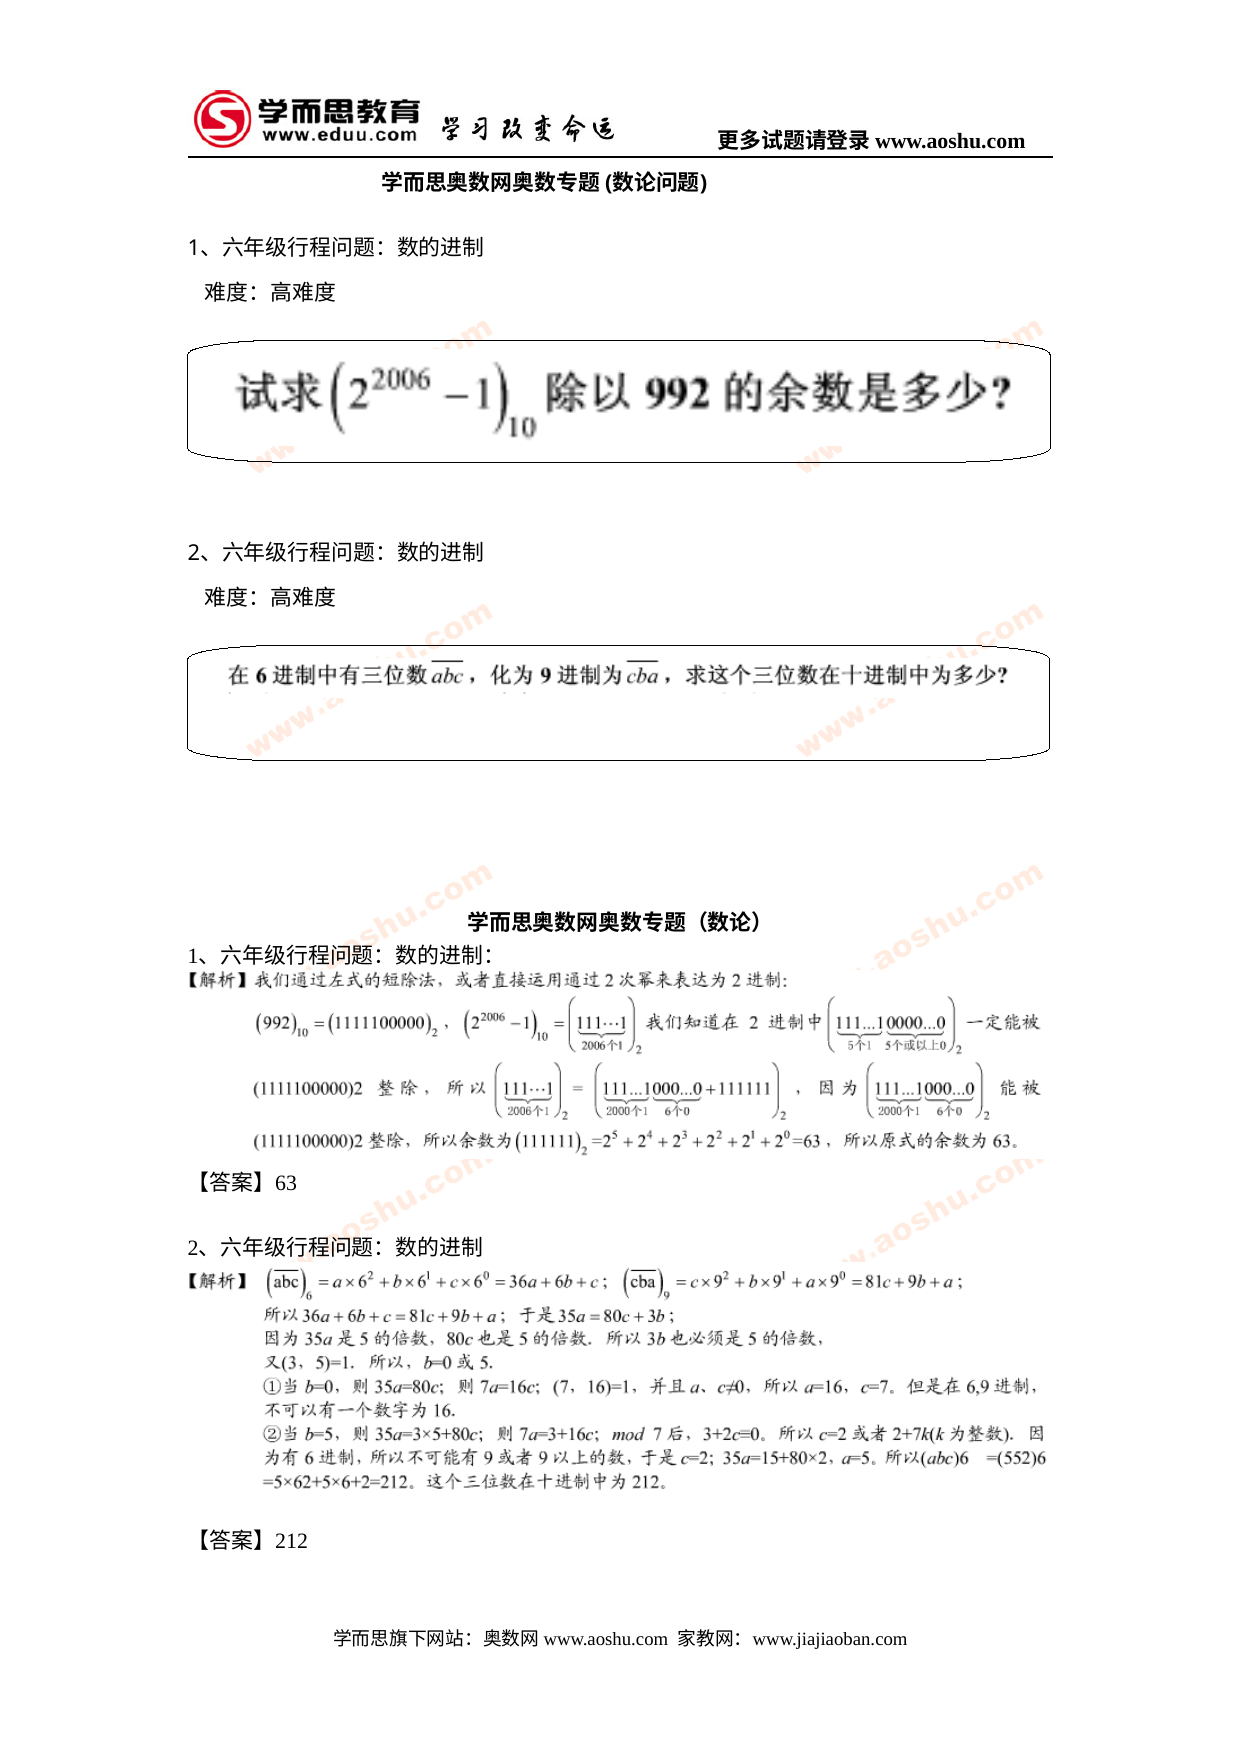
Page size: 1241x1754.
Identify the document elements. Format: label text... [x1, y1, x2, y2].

text 2、六年级行程问题：数的进制 [187, 535, 1053, 567]
text 【答案】212 [187, 1522, 1053, 1555]
picture [187, 1262, 1052, 1499]
text 2、六年级行程问题：数的进制 [187, 1230, 1053, 1262]
picture [187, 970, 1054, 1159]
text 学而思奥数网奥数专题 (数论问题) [187, 165, 1053, 197]
picture [228, 658, 1008, 698]
text 1、六年级行程问题：数的进制 [187, 230, 1053, 262]
text 难度：高难度 [187, 580, 1053, 612]
picture [228, 349, 1019, 446]
picture [187, 88, 713, 148]
text 学而思奥数网奥数专题（数论） [187, 905, 1053, 937]
text 1、六年级行程问题：数的进制： [187, 937, 1053, 970]
text 难度：高难度 [187, 275, 1053, 307]
text 【答案】63 [187, 1165, 1053, 1197]
